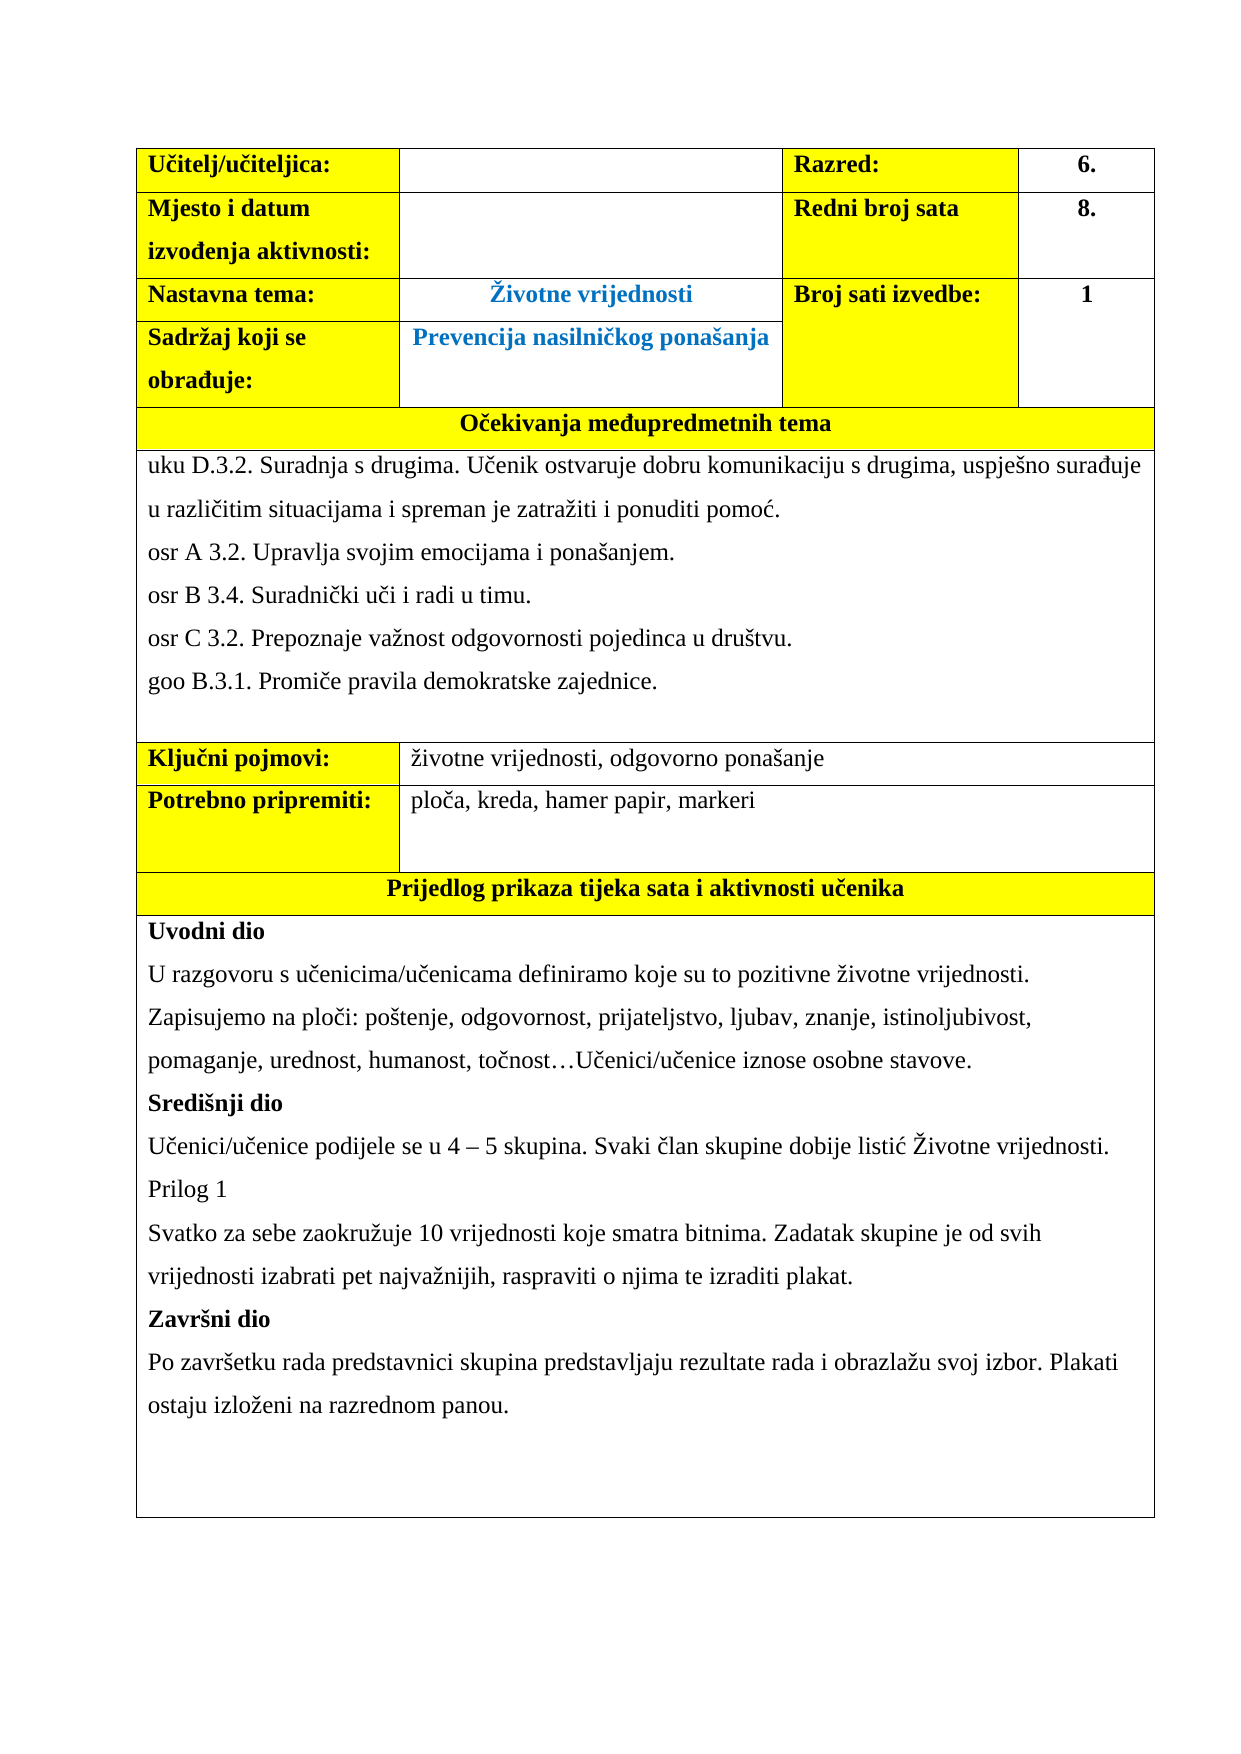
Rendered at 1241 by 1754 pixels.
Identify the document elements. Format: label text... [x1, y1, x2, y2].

table_cell Broj sati izvedbe: [783, 279, 1018, 407]
table_header Učitelj/učiteljica: [137, 149, 399, 192]
table_header 6. [1019, 149, 1154, 192]
table_header Razred: [783, 149, 1018, 192]
table_cell Redni broj sata [783, 193, 1018, 278]
table_cell ploča, kreda, hamer papir, markeri [400, 786, 1154, 872]
table_cell uku D.3.2. Suradnja s drugima. Učenik ostvaruje dobru komunikaciju s drugima, uspješno surađuje u različitim situacijama i spreman je zatražiti i ponuditi pomoć. osr A 3.2. Upravlja svojim emocijama i ponašanjem. osr B 3.4. Suradnički uči i radi u timu. osr C 3.2. Prepoznaje važnost odgovornosti pojedinca u društvu. goo B.3.1. Promiče pravila demokratske zajednice. [137, 451, 1154, 742]
table_cell 1 [1019, 279, 1154, 407]
table_cell Očekivanja međupredmetnih tema [137, 408, 1154, 449]
table_cell Prijedlog prikaza tijeka sata i aktivnosti učenika [137, 873, 1154, 915]
table_cell Uvodni dio U razgovoru s učenicima/učenicama definiramo koje su to pozitivne životne vrijednosti. Zapisujemo na ploči: poštenje, odgovornost, prijateljstvo, ljubav, znanje, istinoljubivost, pomaganje, urednost, humanost, točnost…Učenici/učenice iznose osobne stavove. Središnji dio Učenici/učenice podijele se u 4 – 5 skupina. Svaki član skupine dobije listić Životne vrijednosti. Prilog 1 Svatko za sebe zaokružuje 10 vrijednosti koje smatra bitnima. Zadatak skupine je od svih vrijednosti izabrati pet najvažnijih, raspraviti o njima te izraditi plakat. Završni dio Po završetku rada predstavnici skupina predstavljaju rezultate rada i obrazlažu svoj izbor. Plakati ostaju izloženi na razrednom panou. [137, 916, 1154, 1517]
table_cell [400, 193, 782, 278]
table_cell Ključni pojmovi: [137, 743, 399, 784]
table_header [400, 149, 782, 192]
table_cell Mjesto i datum izvođenja aktivnosti: [137, 193, 399, 278]
table_cell Nastavna tema: [137, 279, 399, 321]
table_cell Prevencija nasilničkog ponašanja [400, 322, 782, 407]
table_cell Životne vrijednosti [400, 279, 782, 321]
table_cell 8. [1019, 193, 1154, 278]
table_cell Sadržaj koji se obrađuje: [137, 322, 399, 407]
table_cell Potrebno pripremiti: [137, 786, 399, 872]
table_cell životne vrijednosti, odgovorno ponašanje [400, 743, 1154, 784]
